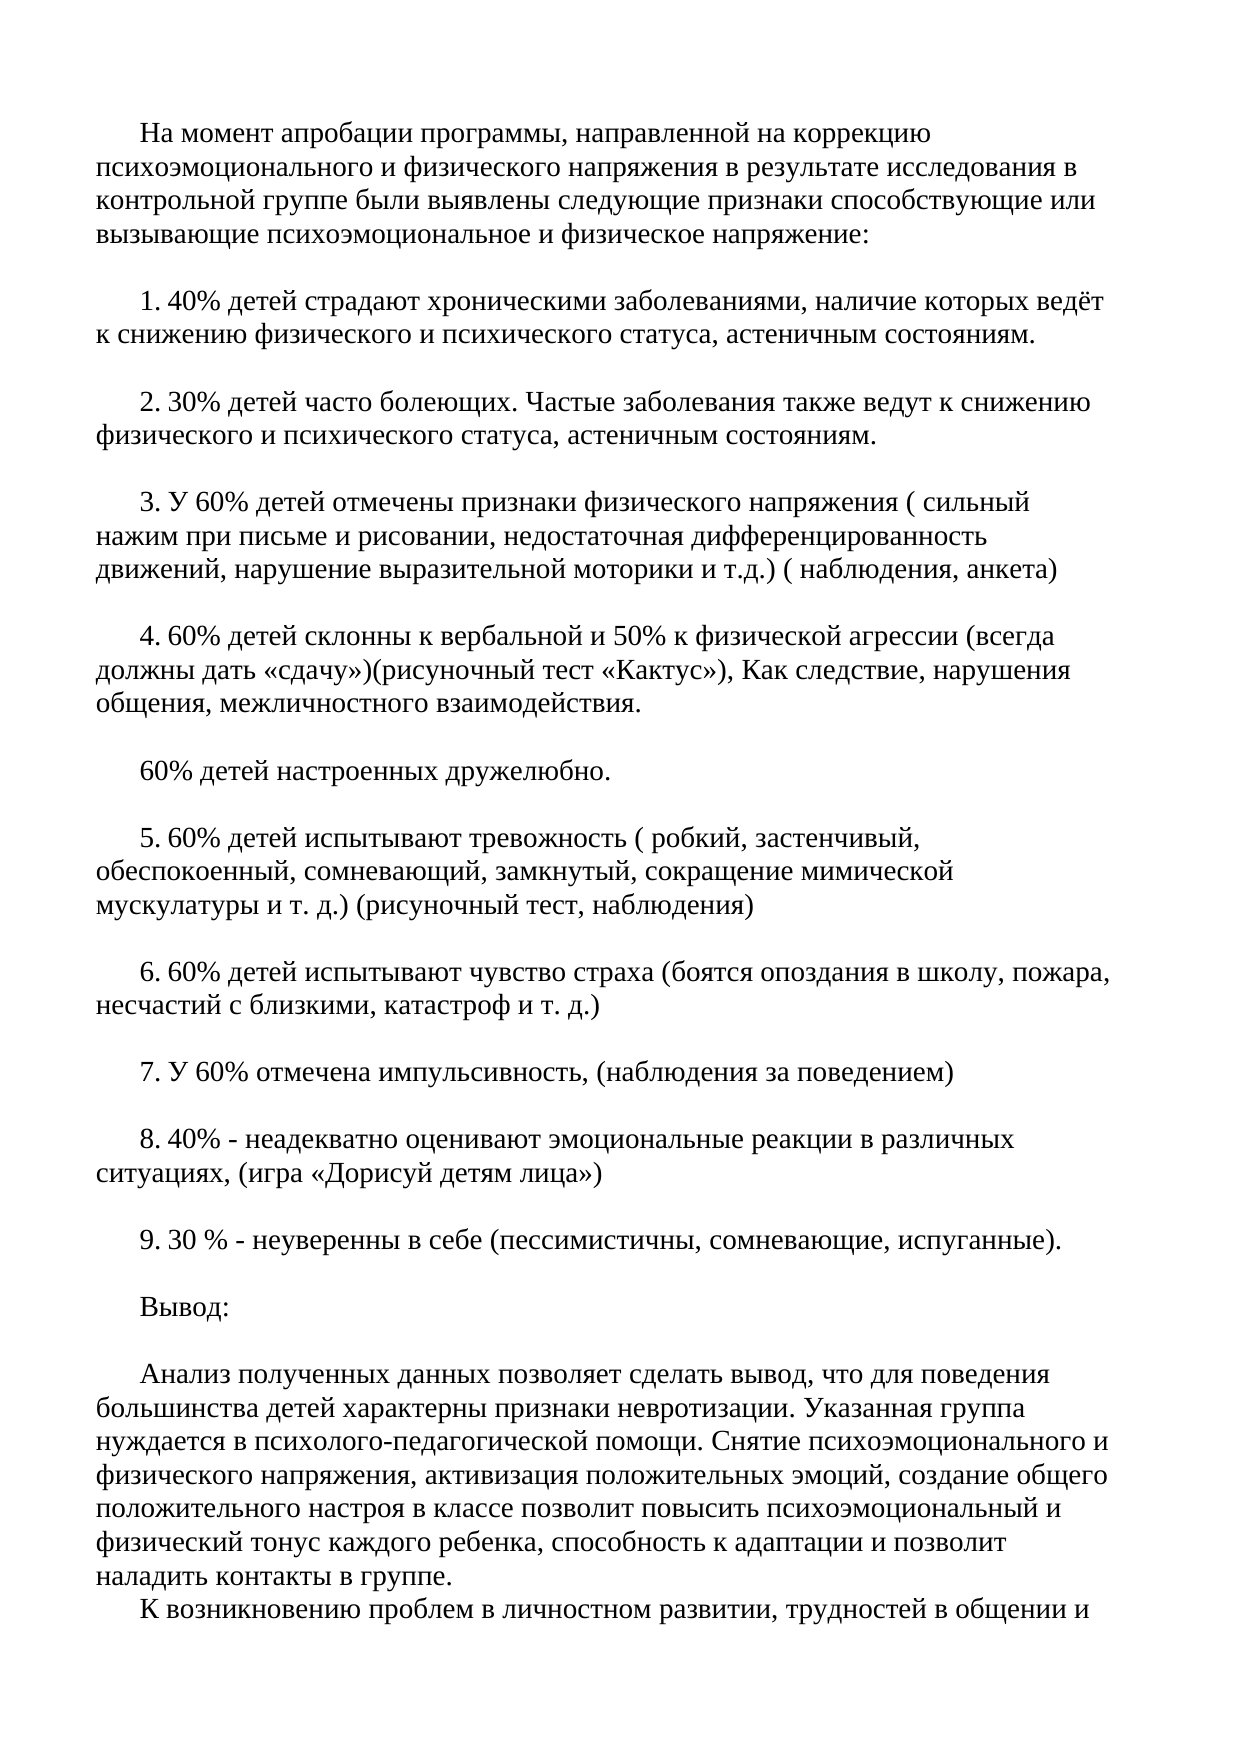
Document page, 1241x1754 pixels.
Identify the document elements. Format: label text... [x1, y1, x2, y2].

text 6. 60% детей испытывают чувство страха (боятся опоздания в школу, пожара, несчастий с близкими, катастроф и т. д.) [96, 954, 1118, 1022]
text 4. 60% детей склонны к вербальной и 50% к физической агрессии (всегда должны дать «сдачу»)(рисуночный тест «Кактус»), Как следствие, нарушения общения, межличностного взаимодействия. [96, 619, 1118, 720]
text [96, 1592, 1118, 1625]
text 2. 30% детей часто болеющих. Частые заболевания также ведут к снижению физического и психического статуса, астеничным состояниям. [96, 384, 1118, 451]
text На момент апробации программы, направленной на коррекцию психоэмоционального и физического напряжения в результате исследования в контрольной группе были выявлены следующие признаки способствующие или вызывающие психоэмоциональное и физическое напряжение: [96, 116, 1118, 250]
text 60% детей настроенных дружелюбно. [96, 753, 1118, 787]
text 3. У 60% детей отмечены признаки физического напряжения ( сильный нажим при письме и рисовании, недостаточная дифференцированность движений, нарушение выразительной моторики и т.д.) ( наблюдения, анкета) [96, 485, 1118, 586]
text 1. 40% детей страдают хроническими заболеваниями, наличие которых ведёт к снижению физического и психического статуса, астеничным состояниям. [96, 284, 1118, 351]
text 9. 30 % - неуверенны в себе (пессимистичны, сомневающие, испуганные). [96, 1223, 1118, 1256]
text Вывод: [96, 1290, 1118, 1323]
text 7. У 60% отмечена импульсивность, (наблюдения за поведением) [96, 1055, 1118, 1089]
text 5. 60% детей испытывают тревожность ( робкий, застенчивый, обеспокоенный, сомневающий, замкнутый, сокращение мимической мускулатуры и т. д.) (рисуночный тест, наблюдения) [96, 820, 1118, 921]
text 8. 40% - неадекватно оценивают эмоциональные реакции в различных ситуациях, (игра «Дорисуй детям лица») [96, 1122, 1118, 1189]
text Анализ полученных данных позволяет сделать вывод, что для поведения большинства детей характерны признаки невротизации. Указанная группа нуждается в психолого-педагогической помощи. Снятие психоэмоционального и физического напряжения, активизация положительных эмоций, создание общего положительного настроя в классе позволит повысить психоэмоциональный и физический тонус каждого ребенка, способность к адаптации и позволит наладить контакты в группе. [96, 1357, 1118, 1592]
